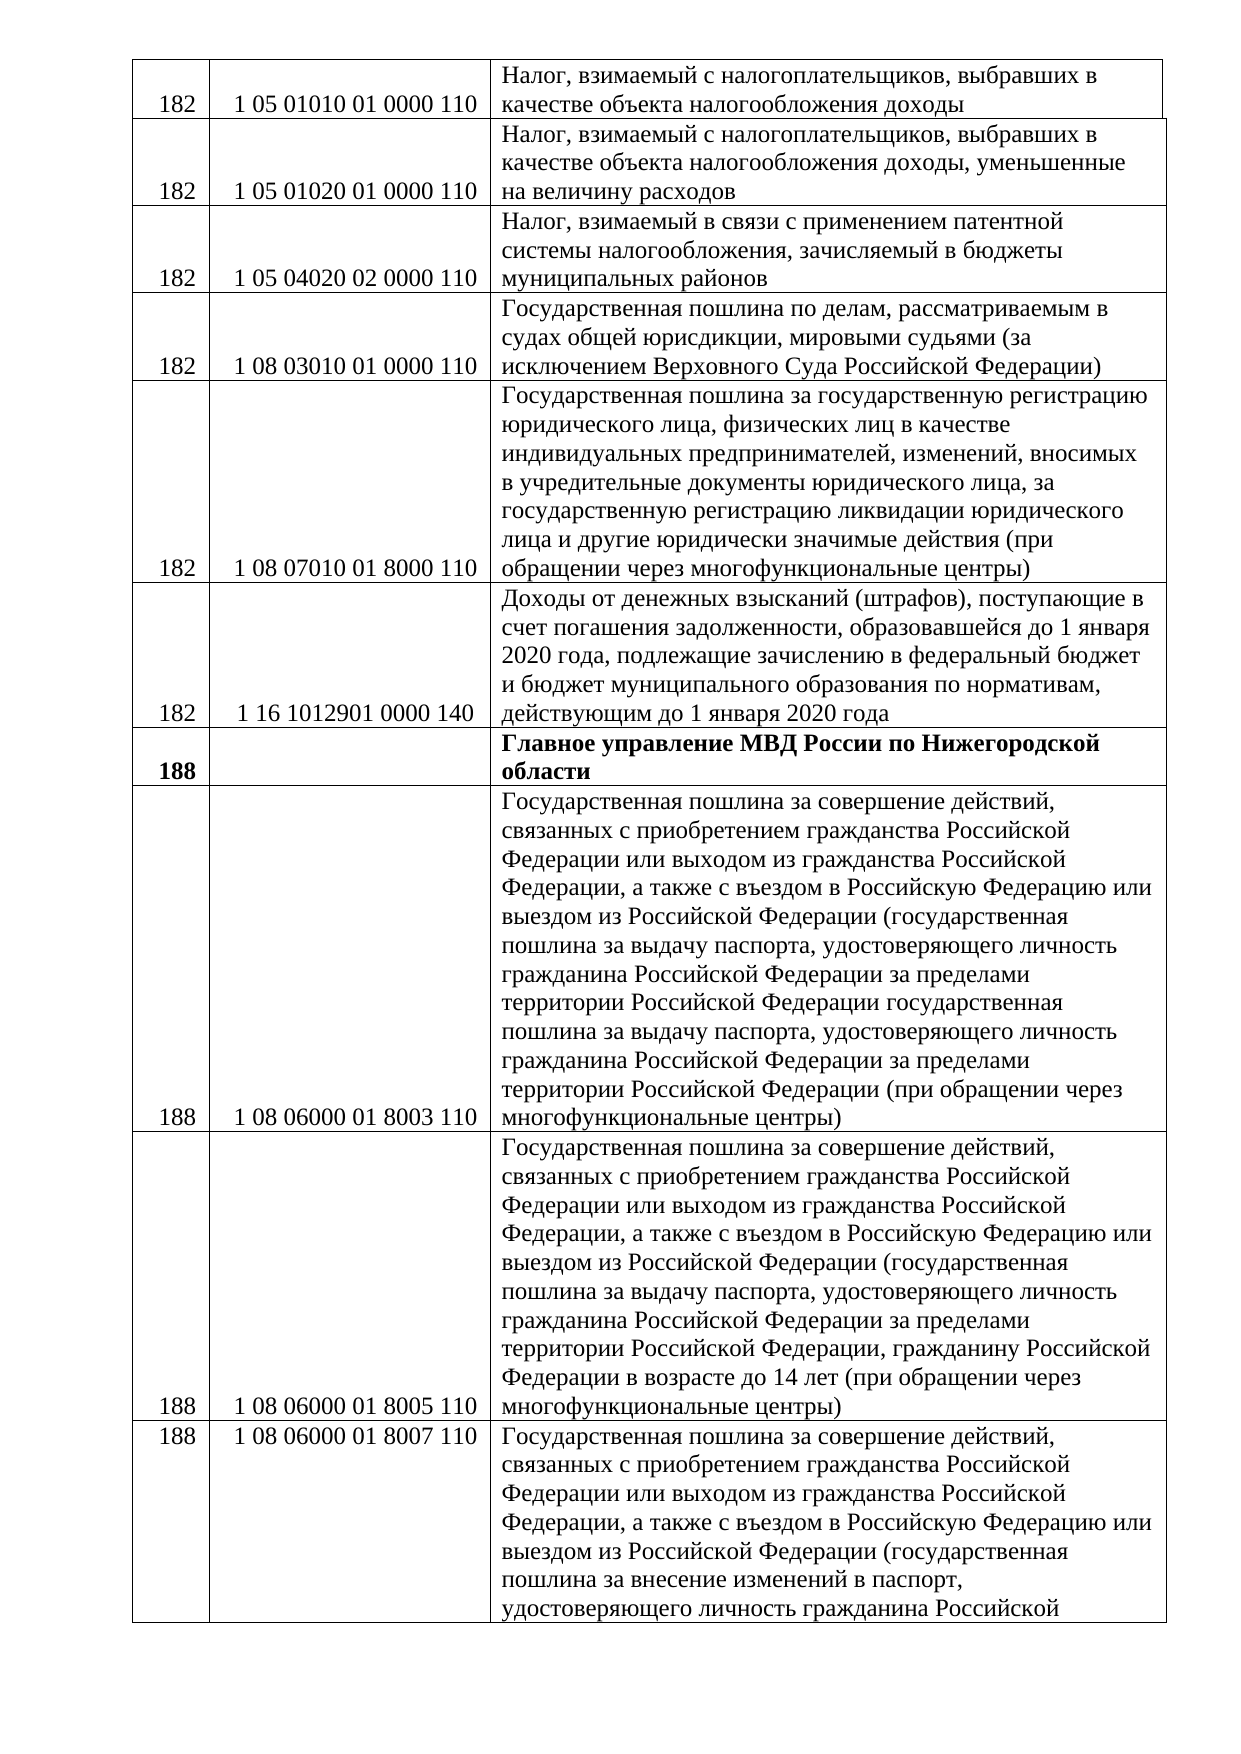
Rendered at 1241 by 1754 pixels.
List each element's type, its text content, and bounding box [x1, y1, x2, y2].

table_cell Главное управление МВД России по Нижегородской области [491, 728, 1166, 785]
table_cell Государственная пошлина по делам, рассматриваемым в судах общей юрисдикции, мировыми судьями (за исключением Верховного Суда Российской Федерации) [491, 293, 1166, 379]
table_cell Государственная пошлина за совершение действий, связанных с приобретением гражданства Российской Федерации или выходом из гражданства Российской Федерации, а также с въездом в Российскую Федерацию или выездом из Российской Федерации (государственная пошлина за выдачу паспорта, удостоверяющего личность гражданина Российской Федерации за пределами территории Российской Федерации, гражданину Российской Федерации в возрасте до 14 лет (при обращении через многофункциональные центры) [491, 1132, 1166, 1420]
table_cell 1 08 06000 01 8003 110 [210, 786, 490, 1131]
table_cell Налог, взимаемый с налогоплательщиков, выбравших в качестве объекта налогообложения доходы, уменьшенные на величину расходов [491, 119, 1166, 205]
table_cell 1 16 1012901 0000 140 [210, 583, 490, 727]
table_cell Налог, взимаемый в связи с применением патентной системы налогообложения, зачисляемый в бюджеты муниципальных районов [491, 206, 1166, 292]
table_cell Доходы от денежных взысканий (штрафов), поступающие в счет погашения задолженности, образовавшейся до 1 января 2020 года, подлежащие зачислению в федеральный бюджет и бюджет муниципального образования по нормативам, действующим до 1 января 2020 года [491, 583, 1166, 727]
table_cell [491, 1421, 1166, 1622]
table_cell 1 08 03010 01 0000 110 [210, 293, 490, 379]
table_cell Государственная пошлина за совершение действий, связанных с приобретением гражданства Российской Федерации или выходом из гражданства Российской Федерации, а также с въездом в Российскую Федерацию или выездом из Российской Федерации (государственная пошлина за выдачу паспорта, удостоверяющего личность гражданина Российской Федерации за пределами территории Российской Федерации государственная пошлина за выдачу паспорта, удостоверяющего личность гражданина Российской Федерации за пределами территории Российской Федерации (при обращении через многофункциональные центры) [491, 786, 1166, 1131]
table_cell 1 05 01010 01 0000 110 [210, 60, 490, 118]
table_cell Государственная пошлина за государственную регистрацию юридического лица, физических лиц в качестве индивидуальных предпринимателей, изменений, вносимых в учредительные документы юридического лица, за государственную регистрацию ликвидации юридического лица и другие юридически значимые действия (при обращении через многофункциональные центры) [491, 381, 1166, 582]
table_cell 182 [133, 60, 209, 118]
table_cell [210, 1421, 490, 1622]
table_cell 182 [133, 293, 209, 379]
table_cell 182 [133, 206, 209, 292]
table_cell 188 [133, 1421, 209, 1622]
table_cell 1 08 07010 01 8000 110 [210, 381, 490, 582]
table_cell 182 [133, 381, 209, 582]
table_cell [210, 728, 490, 785]
table_cell 188 [133, 728, 209, 785]
table_cell 188 [133, 786, 209, 1131]
table_cell 1 05 01020 01 0000 110 [210, 119, 490, 205]
table_cell 188 [133, 1132, 209, 1420]
table_cell 182 [133, 119, 209, 205]
table_cell 1 05 04020 02 0000 110 [210, 206, 490, 292]
table_cell 182 [133, 583, 209, 727]
table_cell 1 08 06000 01 8005 110 [210, 1132, 490, 1420]
table_cell Налог, взимаемый с налогоплательщиков, выбравших в качестве объекта налогообложения доходы [491, 60, 1162, 118]
